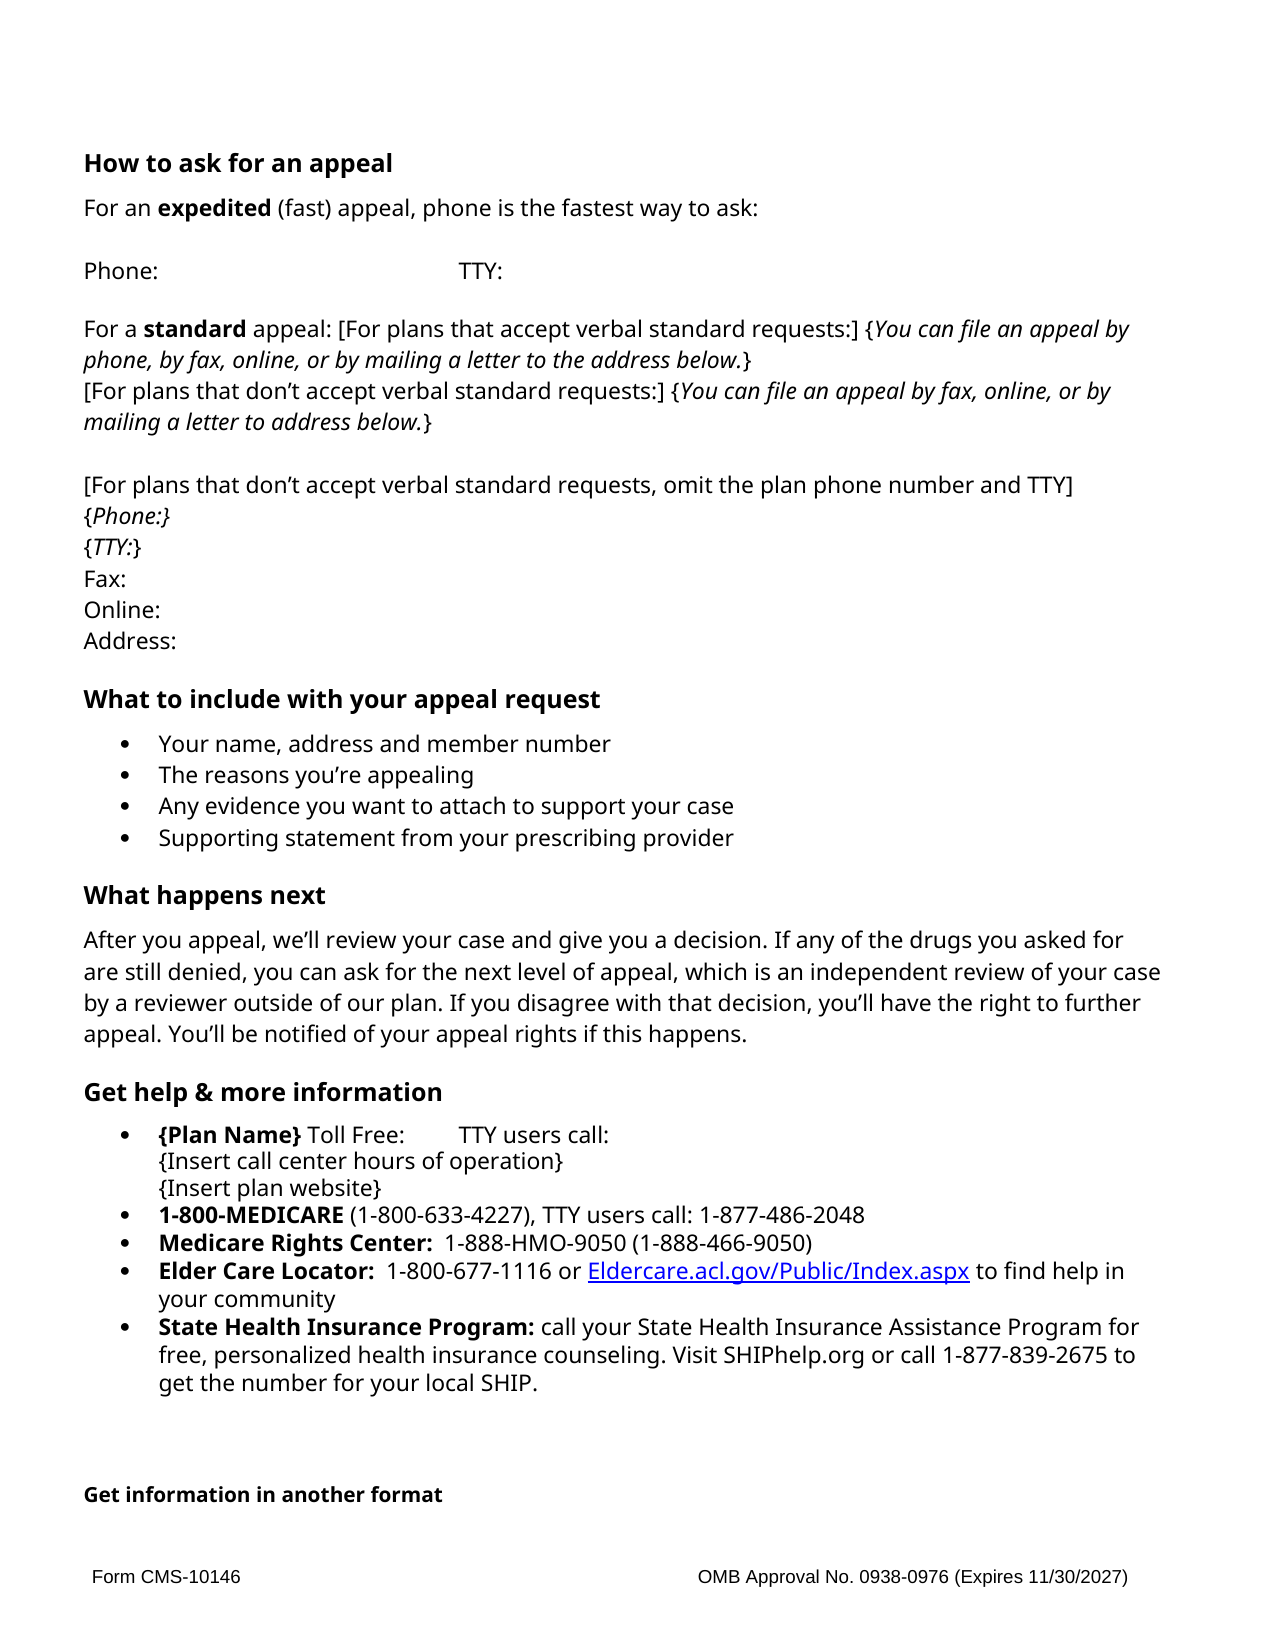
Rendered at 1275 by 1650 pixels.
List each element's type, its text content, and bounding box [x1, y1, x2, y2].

list The reasons you’re appealing [121, 759, 1149, 790]
text {Phone:} [83, 500, 1171, 531]
text After you appeal, we’ll review your case and give you a decision. If any of the drugs you asked for are still denied, you can ask for the next level of appeal, which is an independent review of your case by a reviewer outside of our plan. If you disagree with that decision, you’ll have the right to further appeal. You’ll be notified of your appeal rights if this happens. [83, 924, 1162, 1049]
text Online: [83, 594, 1171, 625]
text [For plans that don’t accept verbal standard requests:] {You can file an appeal by fax, online, or by mailing a letter to address below.} [83, 375, 1171, 437]
text How to ask for an appeal [83, 146, 1111, 180]
list 1-800-MEDICARE (1-800-633-4227), TTY users call: 1-877-486-2048 [121, 1201, 1171, 1229]
list Any evidence you want to attach to support your case [121, 790, 1149, 822]
text For a standard appeal: [For plans that accept verbal standard requests:] {You can file an appeal by phone, by fax, online, or by mailing a letter to the address below.} [83, 312, 1171, 375]
text Fax: [83, 562, 1171, 594]
text {Insert call center hours of operation} [158, 1149, 1171, 1175]
list Elder Care Locator: 1-800-677-1116 or Eldercare.acl.gov/Public/Index.aspx to find help in your community [121, 1257, 1171, 1313]
text What happens next [83, 878, 1111, 912]
text What to include with your appeal request [83, 681, 1111, 715]
text {TTY:} [83, 531, 1171, 562]
text Address: [83, 625, 1171, 656]
list {Plan Name} Toll Free: TTY users call: [121, 1121, 1171, 1149]
list Supporting statement from your prescribing provider [121, 822, 1149, 853]
list Medicare Rights Center: 1-888-HMO-9050 (1-888-466-9050) [121, 1229, 1171, 1257]
text Get information in another format [83, 1450, 1138, 1508]
text {Insert plan website} [158, 1175, 1171, 1201]
text Get help & more information [83, 1074, 1111, 1108]
list State Health Insurance Program: call your State Health Insurance Assistance Program for free, personalized health insurance counseling. Visit SHIPhelp.org or call 1-877-839-2675 to get the number for your local SHIP. [121, 1313, 1171, 1397]
list Your name, address and member number [121, 728, 1149, 759]
text [For plans that don’t accept verbal standard requests, omit the plan phone number and TTY] [83, 469, 1171, 500]
text For an expedited (fast) appeal, phone is the fastest way to ask: [83, 192, 1171, 224]
text Phone: TTY: [83, 255, 1171, 286]
